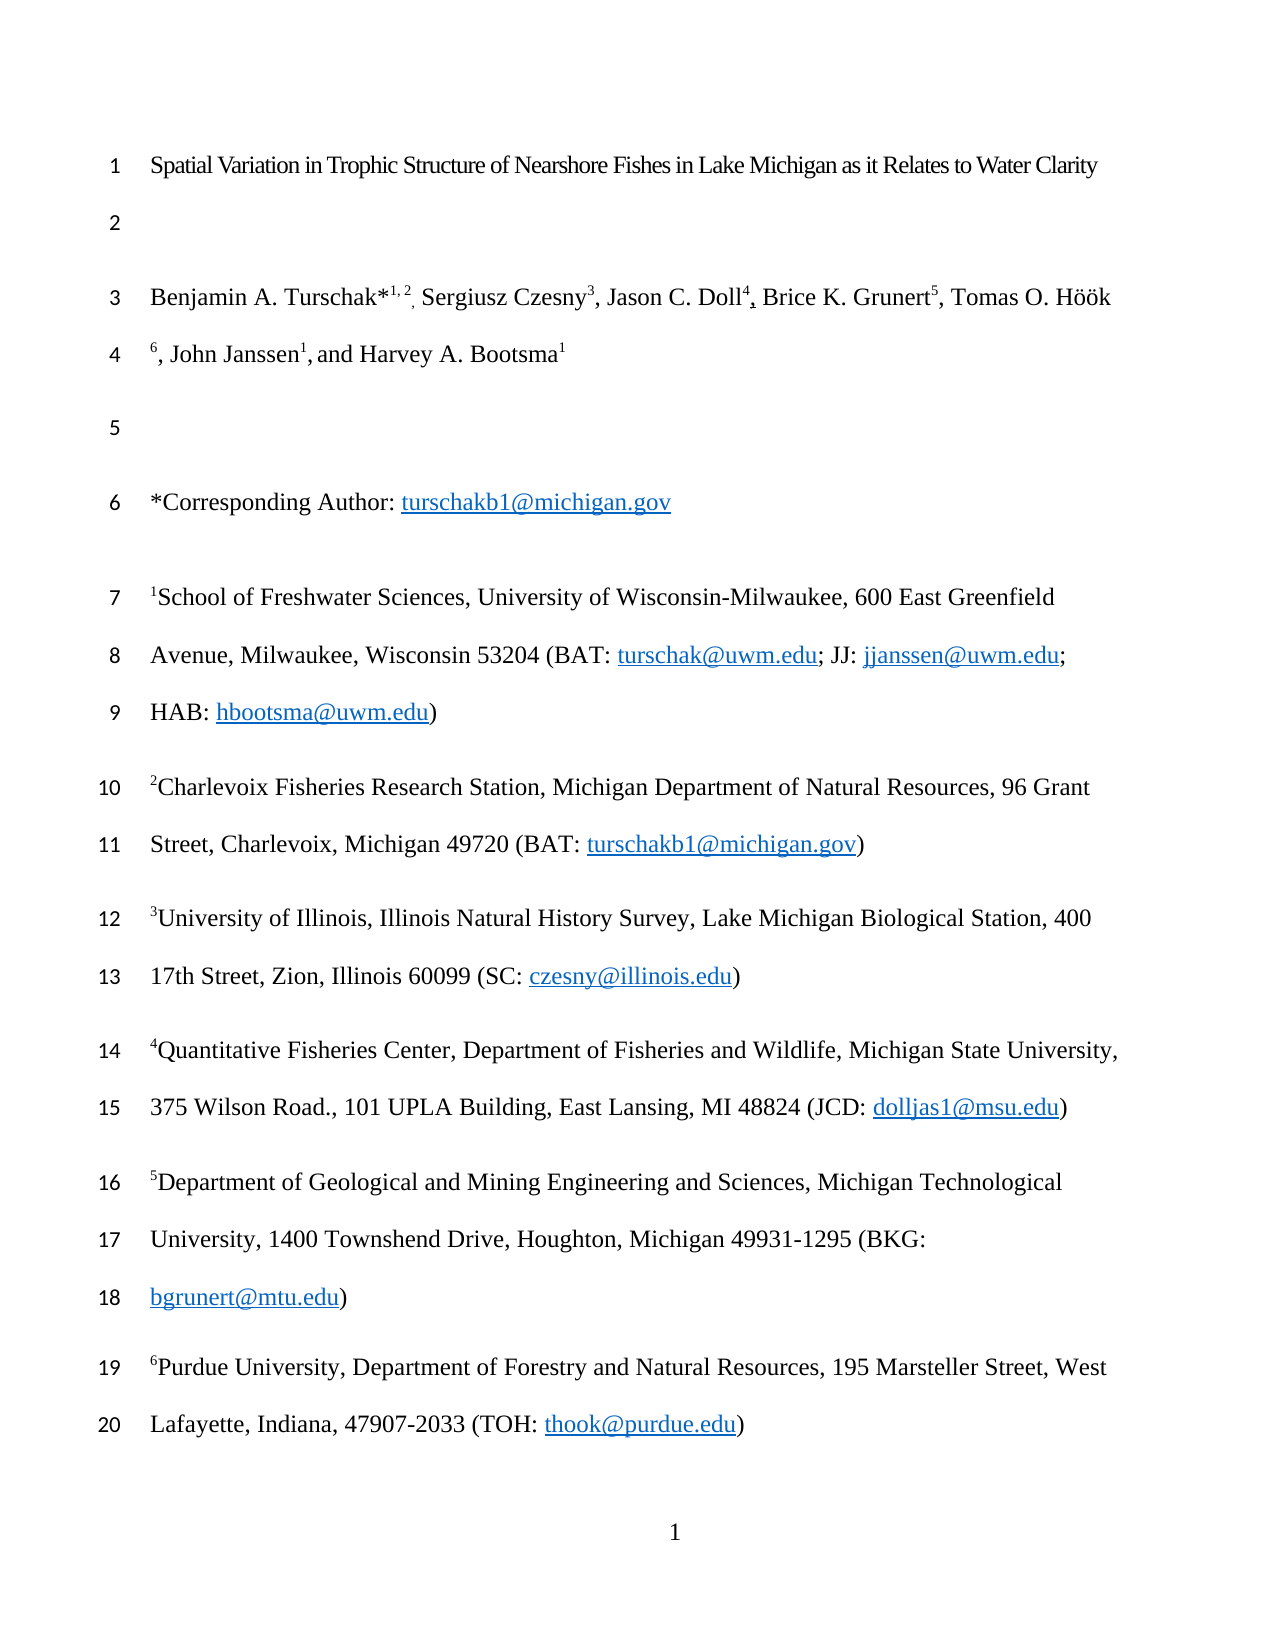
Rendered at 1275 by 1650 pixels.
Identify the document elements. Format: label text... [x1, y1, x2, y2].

text 5Department of Geological and Mining Engineering and Sciences, Michigan Technological University, 1400 Townshend Drive, Houghton, Michigan 49931-1295 (BKG: bgrunert@mtu.edu) [150, 1167, 1125, 1310]
text 1School of Freshwater Sciences, University of Wisconsin-Milwaukee, 600 East Greenfield Avenue, Milwaukee, Wisconsin 53204 (BAT: turschak@uwm.edu; JJ: jjanssen@uwm.edu; HAB: hbootsma@uwm.edu) [150, 582, 1125, 726]
text 2Charlevoix Fisheries Research Station, Michigan Department of Natural Resources, 96 Grant Street, Charlevoix, Michigan 49720 (BAT: turschakb1@michigan.gov) [150, 772, 1125, 858]
text *Corresponding Author: turschakb1@michigan.gov [150, 487, 1125, 516]
title Spatial Variation in Trophic Structure of Nearshore Fishes in Lake Michigan as it Relates to Water Clarity [150, 150, 1125, 179]
text 4Quantitative Fisheries Center, Department of Fisheries and Wildlife, Michigan State University, 375 Wilson Road., 101 UPLA Building, East Lansing, MI 48824 (JCD: dolljas1@msu.edu) [150, 1035, 1125, 1121]
text Benjamin A. Turschak*1, 2, Sergiusz Czesny3, Jason C. Doll4, Brice K. Grunert5, Tomas O. Höök 6, John Janssen1, and Harvey A. Bootsma1 [150, 282, 1125, 368]
text 3University of Illinois, Illinois Natural History Survey, Lake Michigan Biological Station, 400 17th Street, Zion, Illinois 60099 (SC: czesny@illinois.edu) [150, 903, 1125, 989]
text 6Purdue University, Department of Forestry and Natural Resources, 195 Marsteller Street, West Lafayette, Indiana, 47907-2033 (TOH: thook@purdue.edu) [150, 1352, 1125, 1438]
